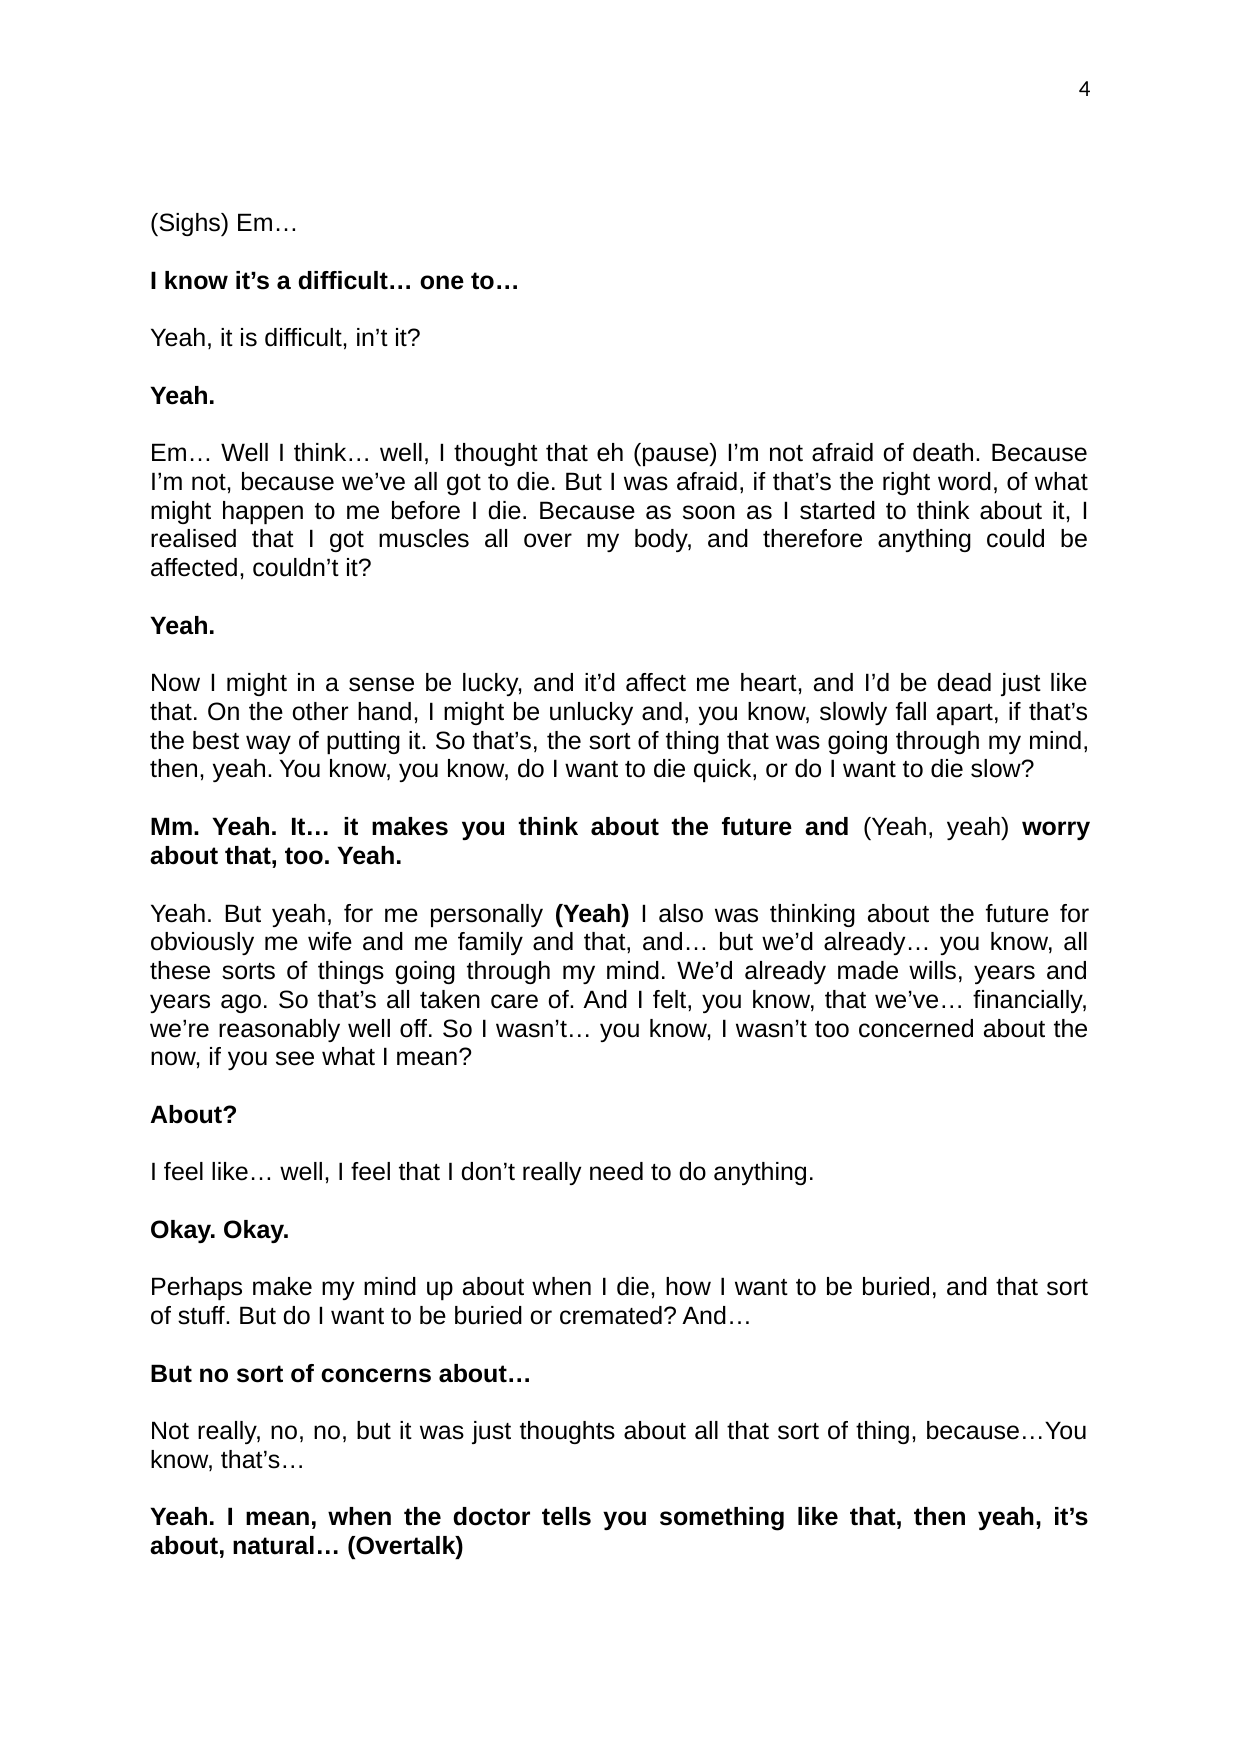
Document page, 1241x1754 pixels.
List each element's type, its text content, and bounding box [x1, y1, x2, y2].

text (Sighs) Em… [150, 208, 1090, 237]
text Now I might in a sense be lucky, and it’d affect me heart, and I’d be dead just like that. On the other hand, I might be unlucky and, you know, slowly fall apart, if that’s the best way of putting it. So that’s, the sort of thing that was going through my mind, then, yeah. You know, you know, do I want to die quick, or do I want to die slow? [150, 668, 1090, 784]
text Not really, no, no, but it was just thoughts about all that sort of thing, because…You know, that’s… [150, 1416, 1090, 1474]
text Yeah, it is difficult, in’t it? [150, 323, 1090, 352]
text But no sort of concerns about… [150, 1359, 1090, 1387]
text About? [150, 1100, 1090, 1129]
text Yeah. [150, 611, 1090, 639]
text Yeah. [150, 381, 1090, 409]
text Mm. Yeah. It… it makes you think about the future and (Yeah, yeah) worry about that, too. Yeah. [150, 812, 1090, 870]
text I know it’s a difficult… one to… [150, 266, 1090, 294]
text I feel like… well, I feel that I don’t really need to do anything. [150, 1157, 1090, 1186]
text Yeah. But yeah, for me personally (Yeah) I also was thinking about the future for obviously me wife and me family and that, and… but we’d already… you know, all these sorts of things going through my mind. We’d already made wills, years and years ago. So that’s all taken care of. And I felt, you know, that we’ve… financially, we’re reasonably well off. So I wasn’t… you know, I wasn’t too concerned about the now, if you see what I mean? [150, 899, 1090, 1071]
text Em… Well I think… well, I thought that eh (pause) I’m not afraid of death. Because I’m not, because we’ve all got to die. But I was afraid, if that’s the right word, of what might happen to me before I die. Because as soon as I started to think about it, I realised that I got muscles all over my body, and therefore anything could be affected, couldn’t it? [150, 438, 1090, 582]
text Perhaps make my mind up about when I die, how I want to be buried, and that sort of stuff. But do I want to be buried or cremated? And… [150, 1272, 1090, 1330]
text Okay. Okay. [150, 1215, 1090, 1244]
text Yeah. I mean, when the doctor tells you something like that, then yeah, it’s about, natural… (Overtalk) [150, 1502, 1090, 1560]
